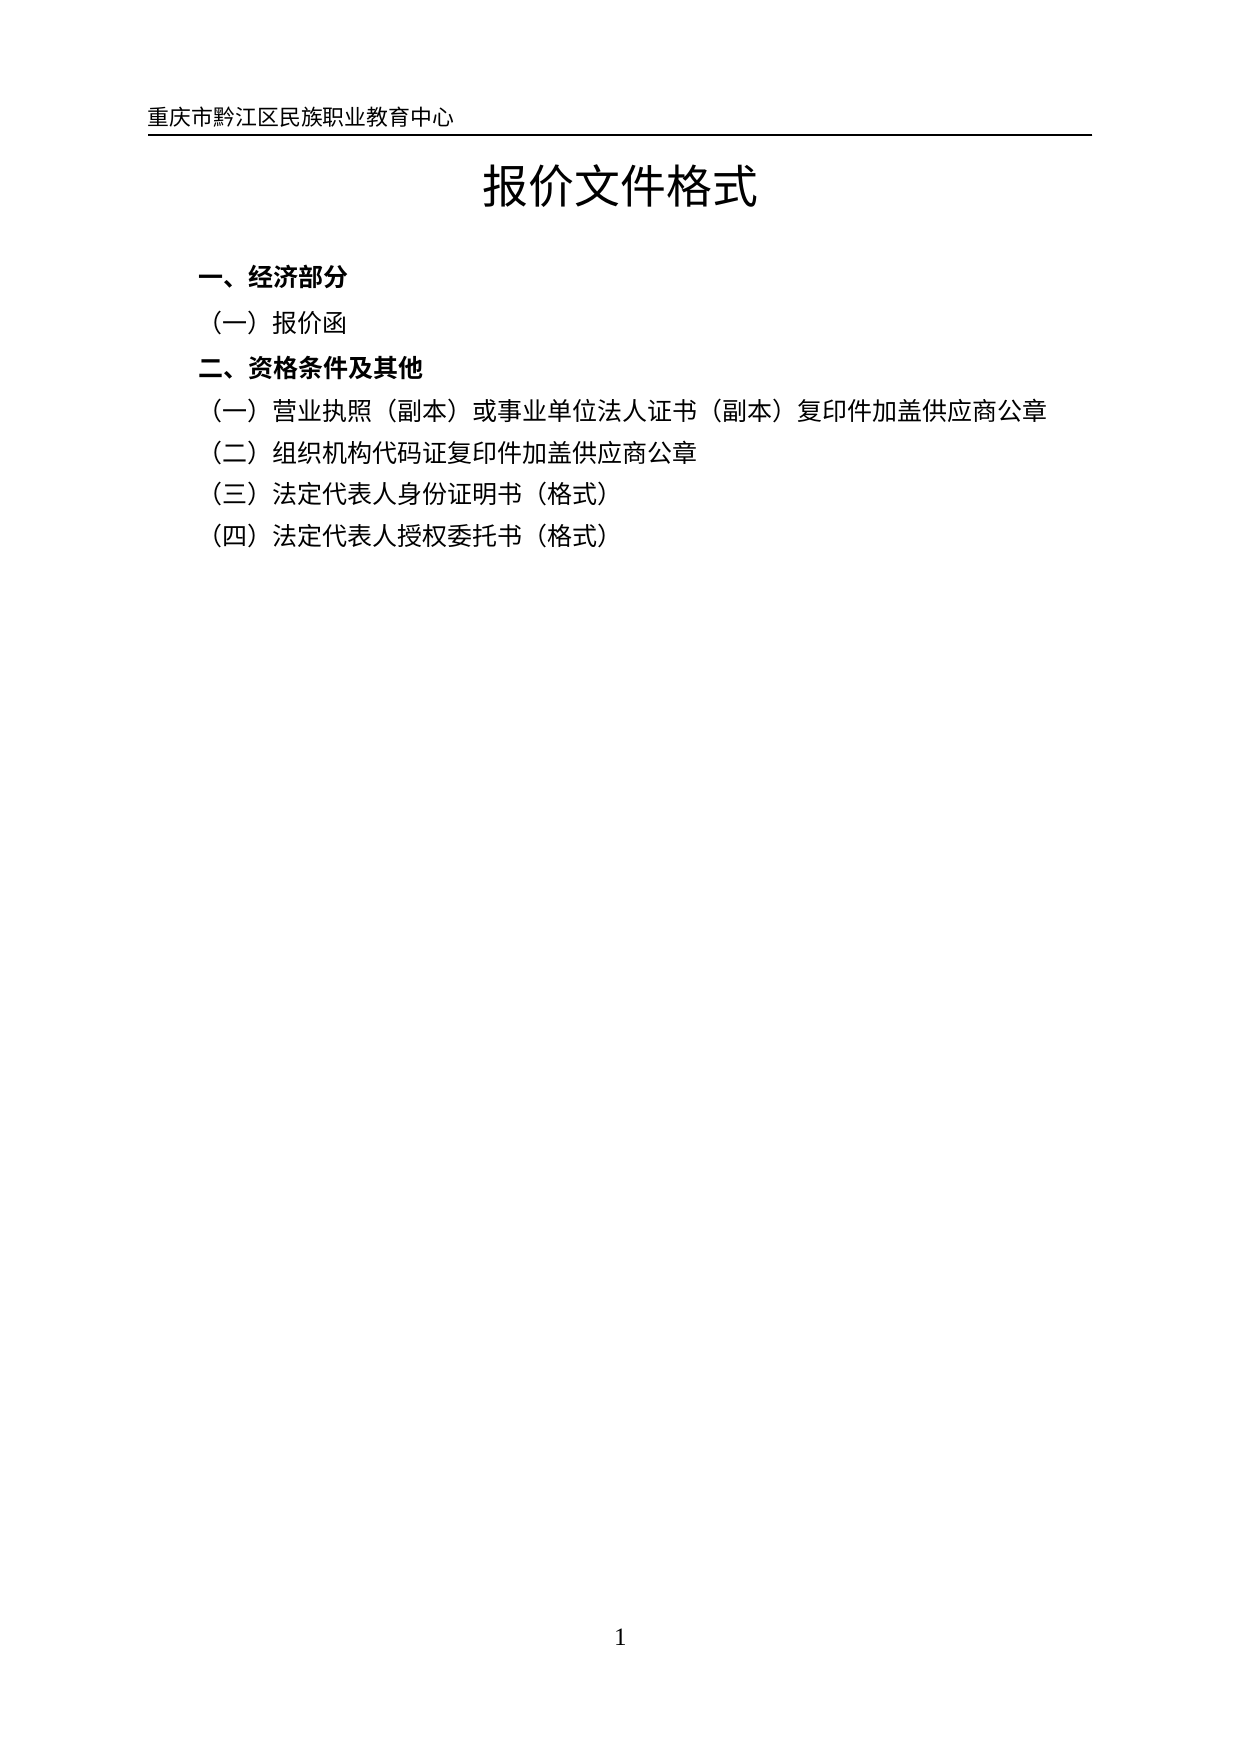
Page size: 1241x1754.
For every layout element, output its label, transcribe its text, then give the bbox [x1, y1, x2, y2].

subtitle 报价文件格式 [148, 150, 1092, 216]
text 一、经济部分 [148, 249, 1092, 295]
text （一）营业执照（副本）或事业单位法人证书（副本）复印件加盖供应商公章 [148, 387, 1092, 429]
text 二、资格条件及其他 [148, 341, 1092, 387]
text （二）组织机构代码证复印件加盖供应商公章 [148, 429, 1092, 470]
text （四）法定代表人授权委托书（格式） [148, 512, 1092, 554]
text （三）法定代表人身份证明书（格式） [148, 470, 1092, 512]
text （一）报价函 [148, 295, 1092, 341]
